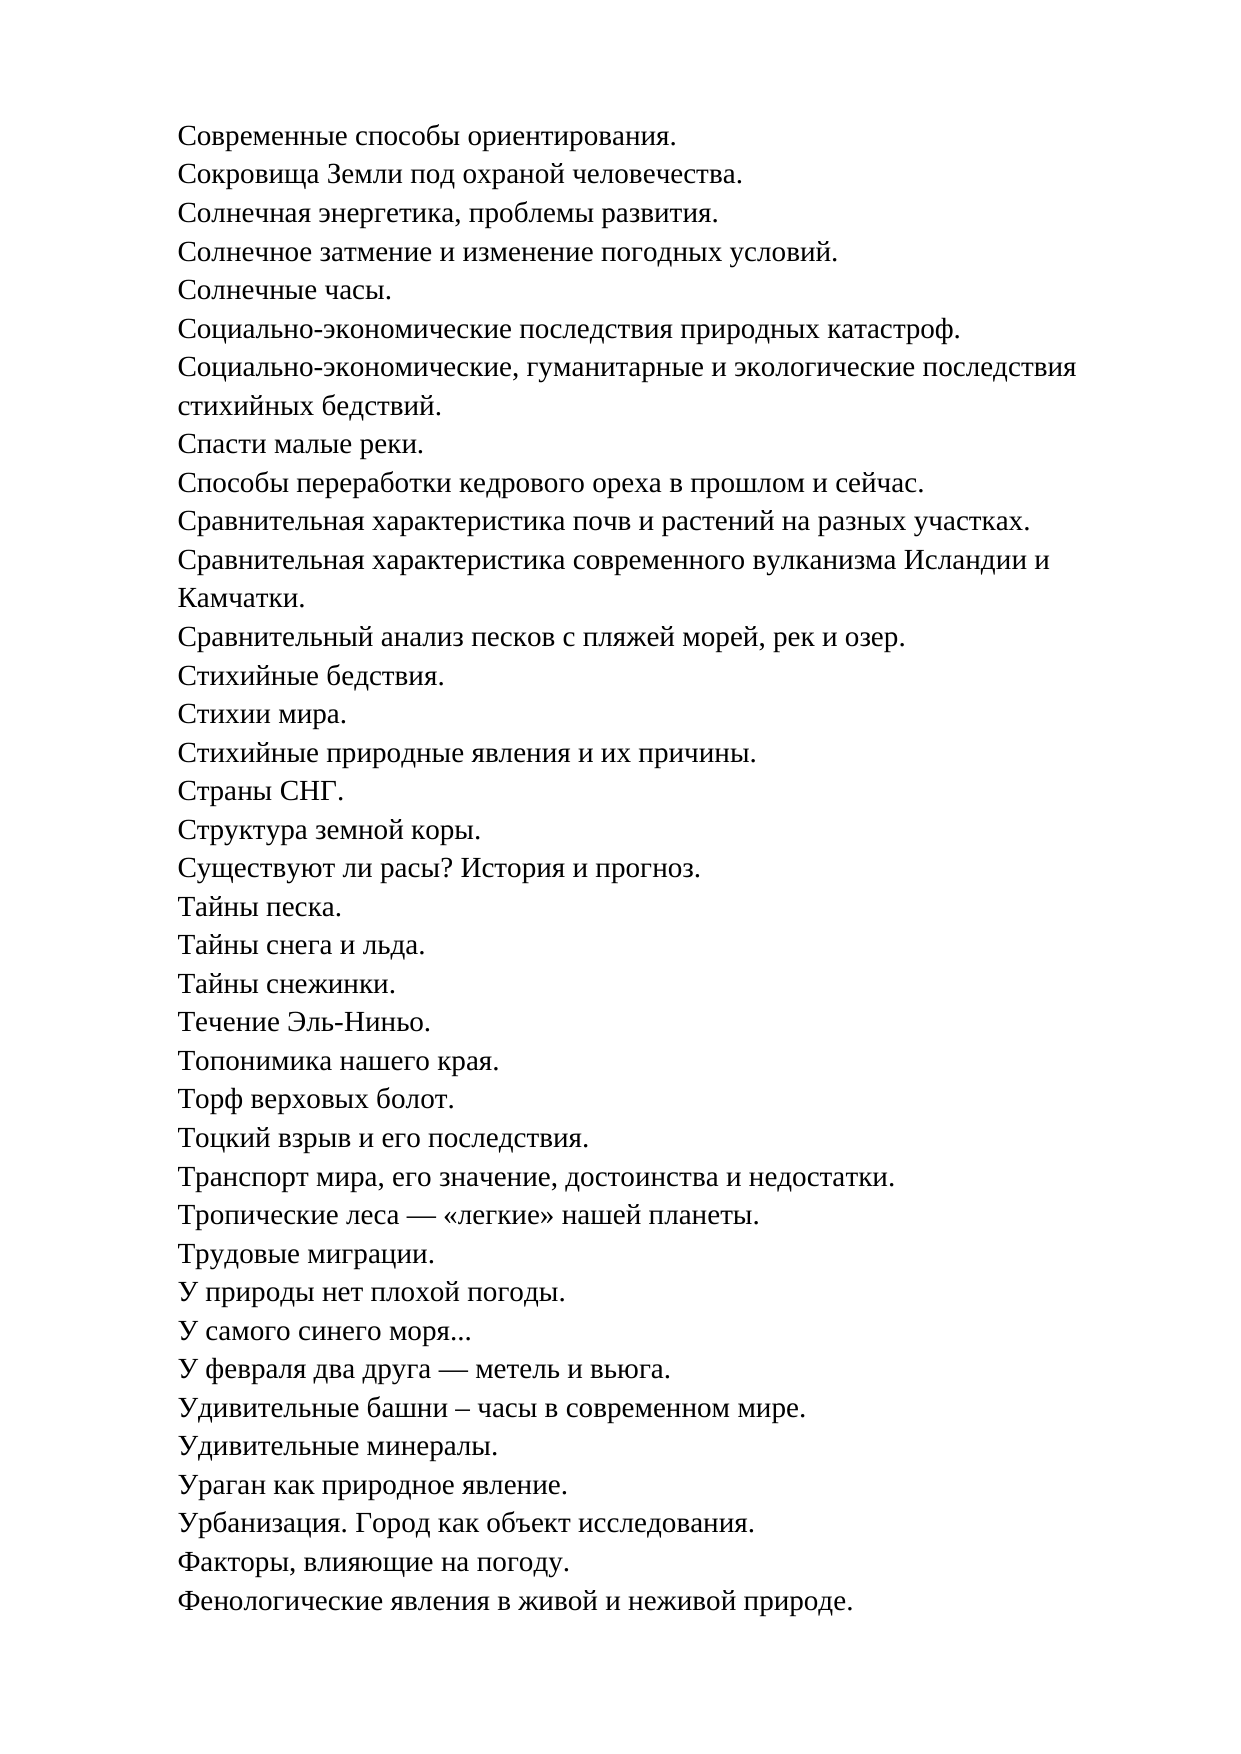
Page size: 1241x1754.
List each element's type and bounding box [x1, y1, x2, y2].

text [177, 118, 1152, 1616]
